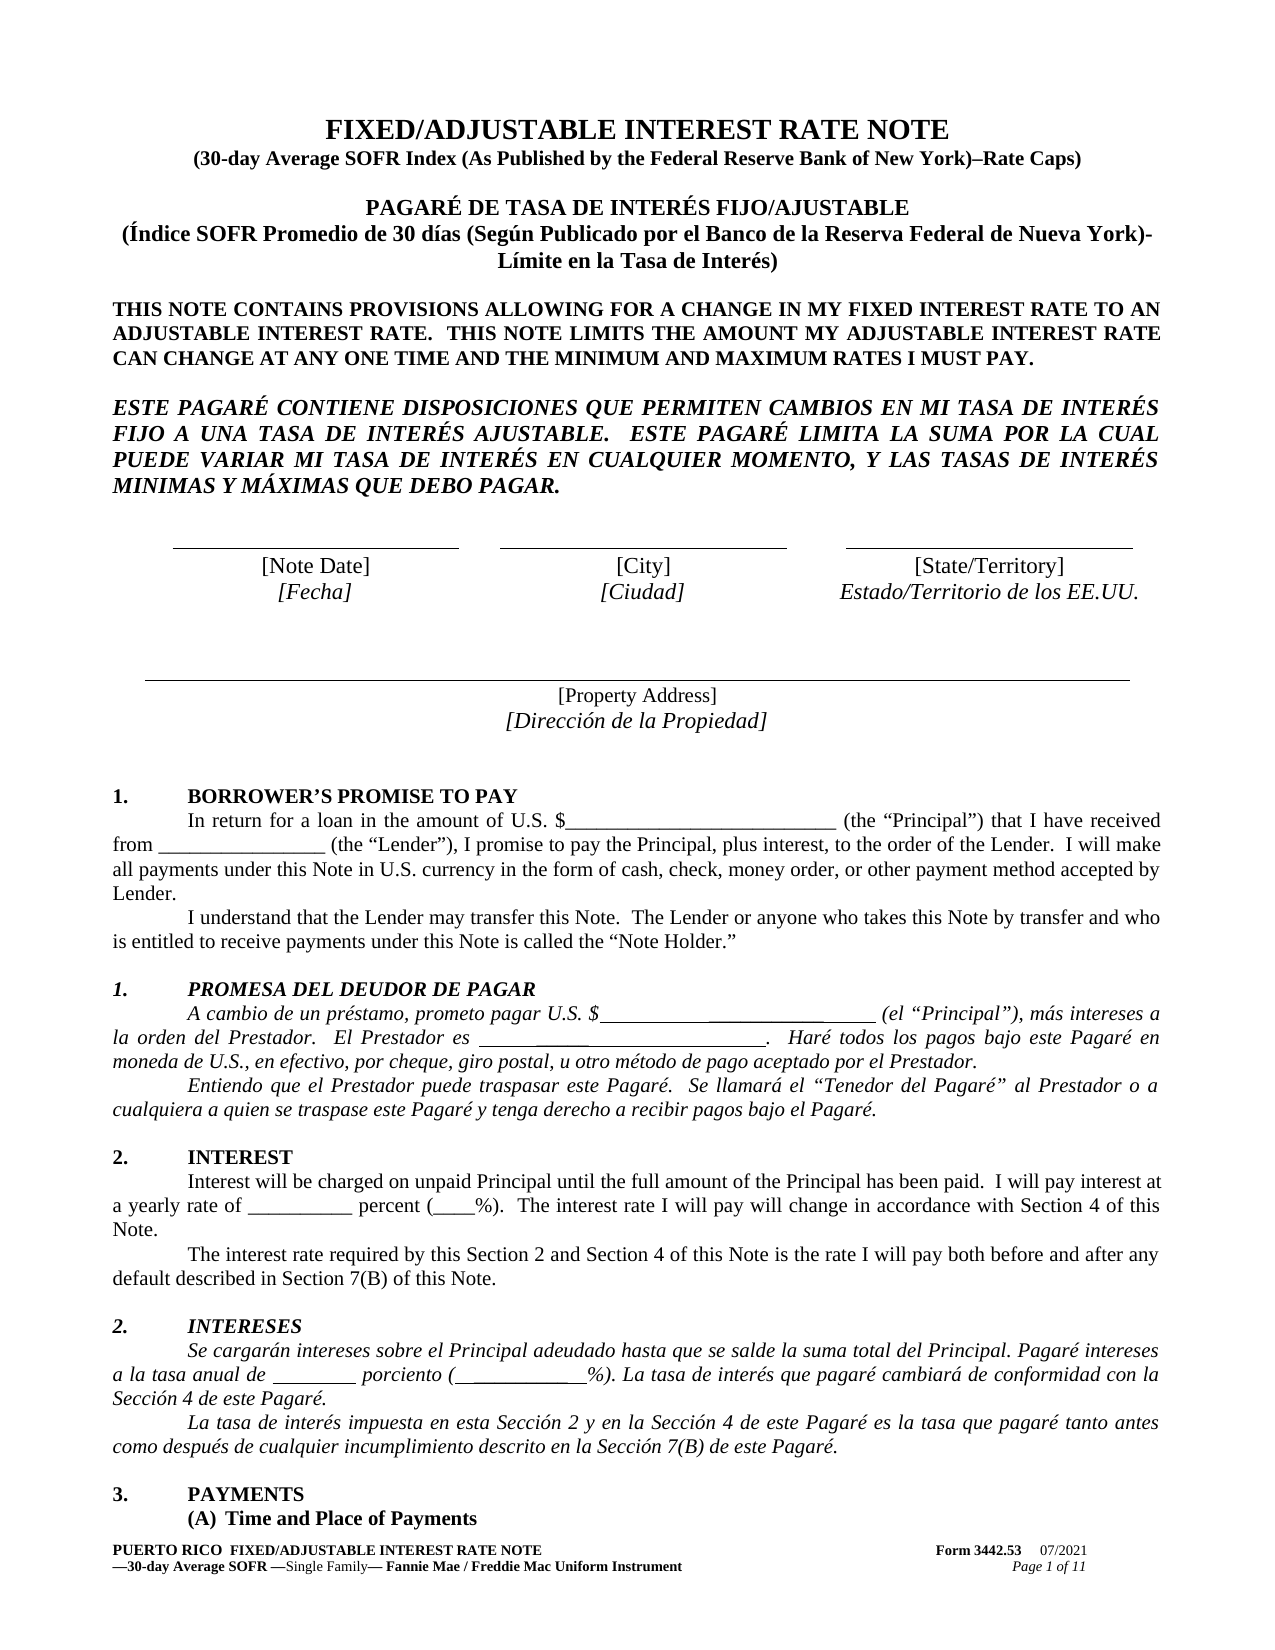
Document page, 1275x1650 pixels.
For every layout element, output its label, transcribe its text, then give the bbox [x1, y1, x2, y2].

text 1. PROMESA DEL DEUDOR DE PAGAR [112, 977, 1162, 1001]
text Entiendo que el Prestador puede traspasar este Pagaré. Se llamará el “Tenedor del Pagaré” al Prestador o a cualquiera a quien se traspase este Pagaré y tenga derecho a recibir pagos bajo el Pagaré. [112, 1073, 1162, 1121]
text PAGARÉ DE TASA DE INTERÉS FIJO/AJUSTABLE [112, 194, 1162, 221]
text (Índice SOFR Promedio de 30 días (Según Publicado por el Banco de la Reserva Federal de Nueva York)- Límite en la Tasa de Interés) [112, 221, 1162, 273]
title FIXED/ADJUSTABLE INTEREST RATE NOTE [112, 112, 1162, 146]
list 2. INTEREST [112, 1145, 1162, 1169]
table_header [Note Date] [Fecha] [161, 525, 470, 604]
list PAYMENTS [112, 1482, 1162, 1506]
table_header [State/Territory] Estado/Territorio de los EE.UU. [816, 525, 1162, 604]
subtitle ESTE PAGARÉ CONTIENE DISPOSICIONES QUE PERMITEN CAMBIOS EN MI TASA DE INTERÉS FIJO A UNA TASA DE INTERÉS AJUSTABLE. ESTE PAGARÉ LIMITA LA SUMA POR LA CUAL PUEDE VARIAR MI TASA DE INTERÉS EN CUALQUIER MOMENTO, Y LAS TASAS DE INTERÉS MINIMAS Y MÁXIMAS QUE DEBO PAGAR. [112, 393, 1162, 499]
text A cambio de un préstamo, prometo pagar U.S. $ ___________ (el “Principal”), más intereses a la orden del Prestador. El Prestador es _____ . Haré todos los pagos bajo este Pagaré en moneda de U.S., en efectivo, por cheque, giro postal, u otro método de pago aceptado por el Prestador. [112, 1001, 1162, 1073]
text La tasa de interés impuesta en esta Sección 2 y en la Sección 4 de este Pagaré es la tasa que pagaré tanto antes como después de cualquier incumplimiento descrito en la Sección 7(B) de este Pagaré. [112, 1410, 1162, 1458]
text Interest will be charged on unpaid Principal until the full amount of the Principal has been paid. I will pay interest at a yearly rate of __________ percent (____%). The interest rate I will pay will change in accordance with Section 4 of this Note. [112, 1169, 1162, 1241]
text I understand that the Lender may transfer this Note. The Lender or anyone who takes this Note by transfer and who is entitled to receive payments under this Note is called the “Note Holder.” [112, 904, 1162, 953]
list BORROWER’S PROMISE TO PAY [112, 784, 1162, 808]
list Time and Place of Payments [187, 1506, 1162, 1530]
text THIS NOTE CONTAINS PROVISIONS ALLOWING FOR A CHANGE IN MY FIXED INTEREST RATE TO AN ADJUSTABLE INTEREST RATE. THIS NOTE LIMITS THE AMOUNT MY ADJUSTABLE INTEREST RATE CAN CHANGE AT ANY ONE TIME AND THE MINIMUM AND MAXIMUM RATES I MUST PAY. [112, 297, 1162, 369]
text In return for a loan in the amount of U.S. $__________________________ (the “Principal”) that I have received from ________________ (the “Lender”), I promise to pay the Principal, plus interest, to the order of the Lender. I will make all payments under this Note in U.S. currency in the form of cash, check, money order, or other payment method accepted by Lender. [112, 808, 1162, 904]
text 2. INTERESES [112, 1314, 1162, 1338]
text [Property Address] [112, 683, 1162, 707]
text [Dirección de la Propiedad] [112, 707, 1162, 734]
text Se cargarán intereses sobre el Principal adeudado hasta que se salde la suma total del Principal. Pagaré intereses a la tasa anual de porciento ( _________ %). La tasa de interés que pagaré cambiará de conformidad con la Sección 4 de este Pagaré. [112, 1338, 1162, 1410]
text The interest rate required by this Section 2 and Section 4 of this Note is the rate I will pay both before and after any default described in Section 7(B) of this Note. [112, 1241, 1162, 1289]
table_header [City] [Ciudad] [470, 525, 816, 604]
text (30-day Average SOFR Index (As Published by the Federal Reserve Bank of New York)–Rate Caps) [112, 146, 1162, 170]
